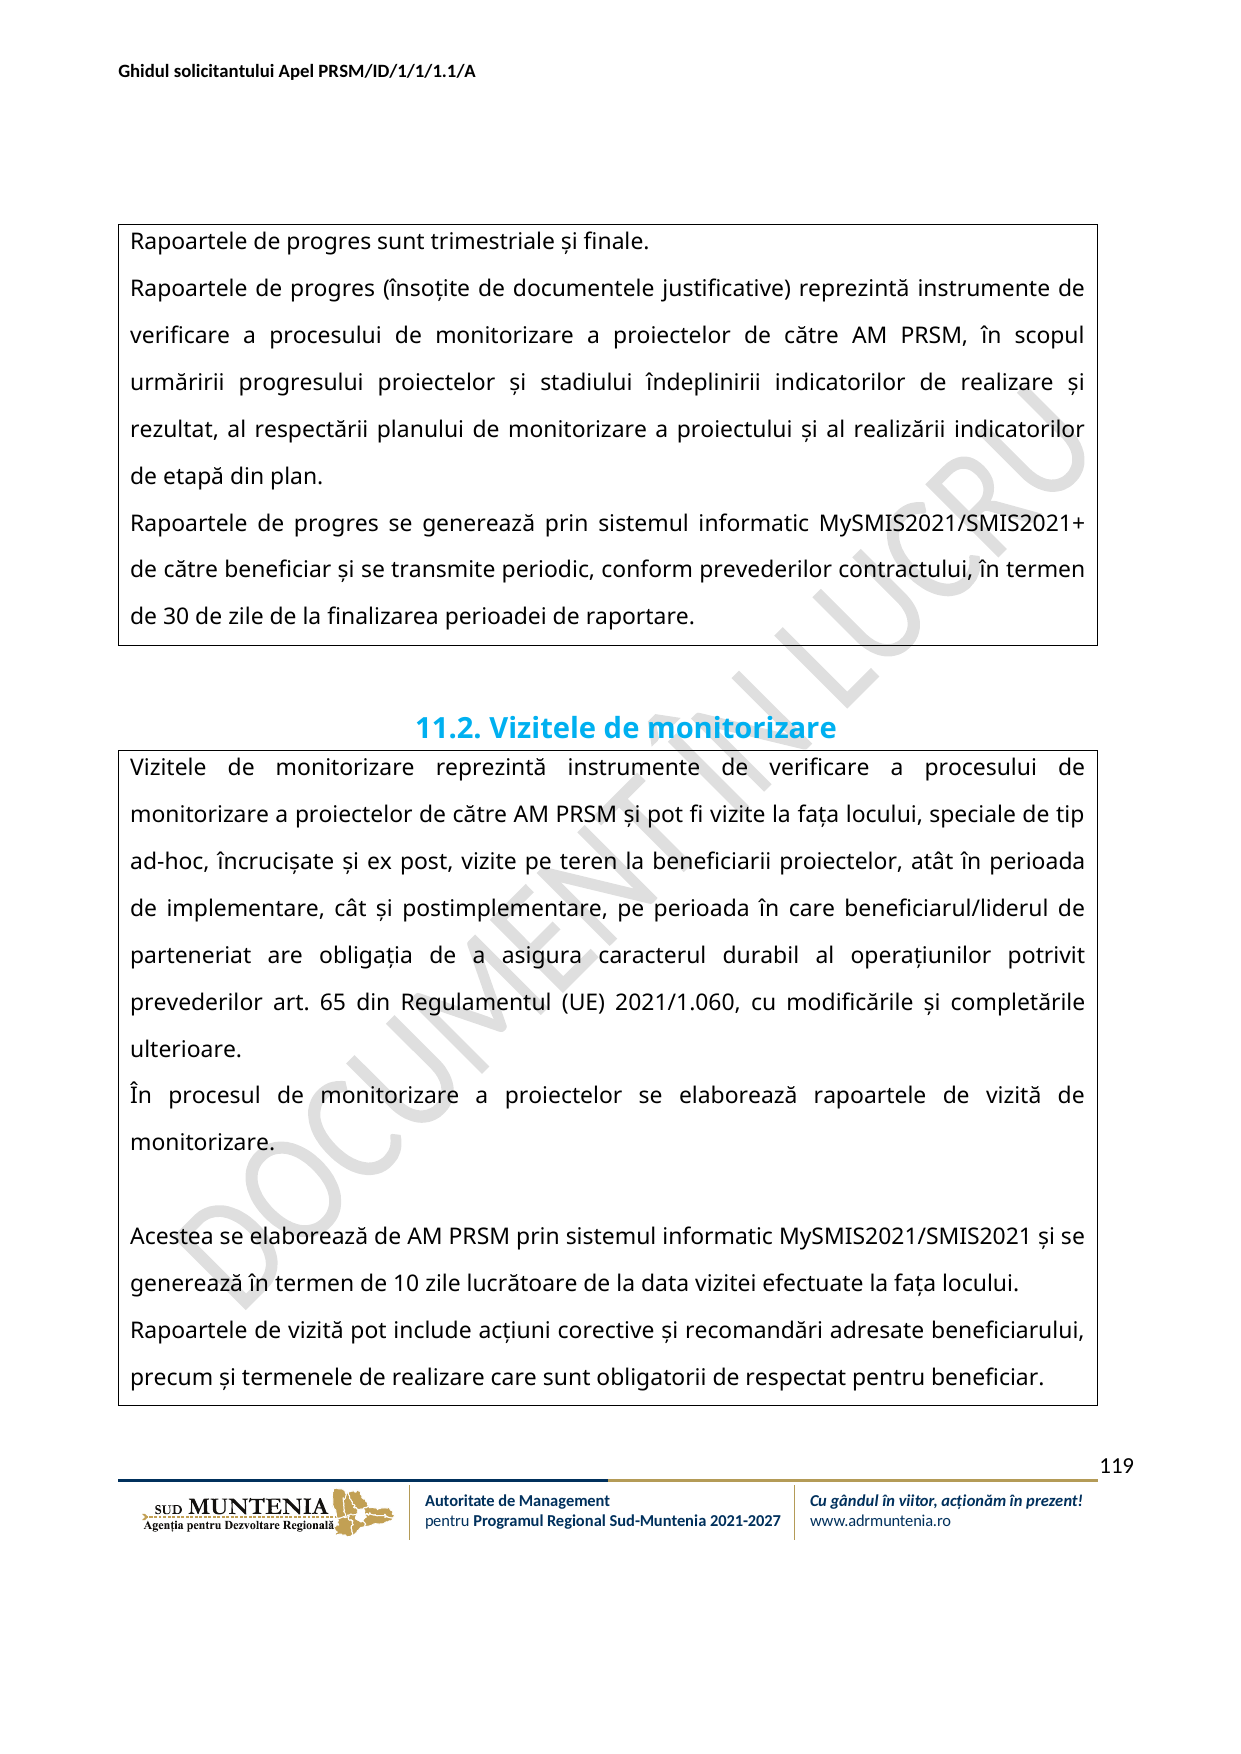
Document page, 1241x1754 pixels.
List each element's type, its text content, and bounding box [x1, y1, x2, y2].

subtitle 11.2. Vizitele de monitorizare [118, 707, 1134, 747]
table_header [119, 225, 1097, 645]
table_header Vizitele de monitorizare reprezintă instrumente de verificare a procesului de monitorizare a proiectelor de către AM PRSM și pot fi vizite la fața locului, speciale de tip ad-hoc, încrucișate și ex post, vizite pe teren la beneficiarii proiectelor, atât în perioada de implementare, cât și postimplementare, pe perioada în care beneficiarul/liderul de parteneriat are obligația de a asigura caracterul durabil al operațiunilor potrivit prevederilor art. 65 din Regulamentul (UE) 2021/1.060, cu modificările și completările ulterioare. În procesul de monitorizare a proiectelor se elaborează rapoartele de vizită de monitorizare. Acestea se elaborează de AM PRSM prin sistemul informatic MySMIS2021/SMIS2021 și se generează în termen de 10 zile lucrătoare de la data vizitei efectuate la fața locului. Rapoartele de vizită pot include acțiuni corective și recomandări adresate beneficiarului, precum și termenele de realizare care sunt obligatorii de respectat pentru beneficiar. [119, 751, 1097, 1405]
